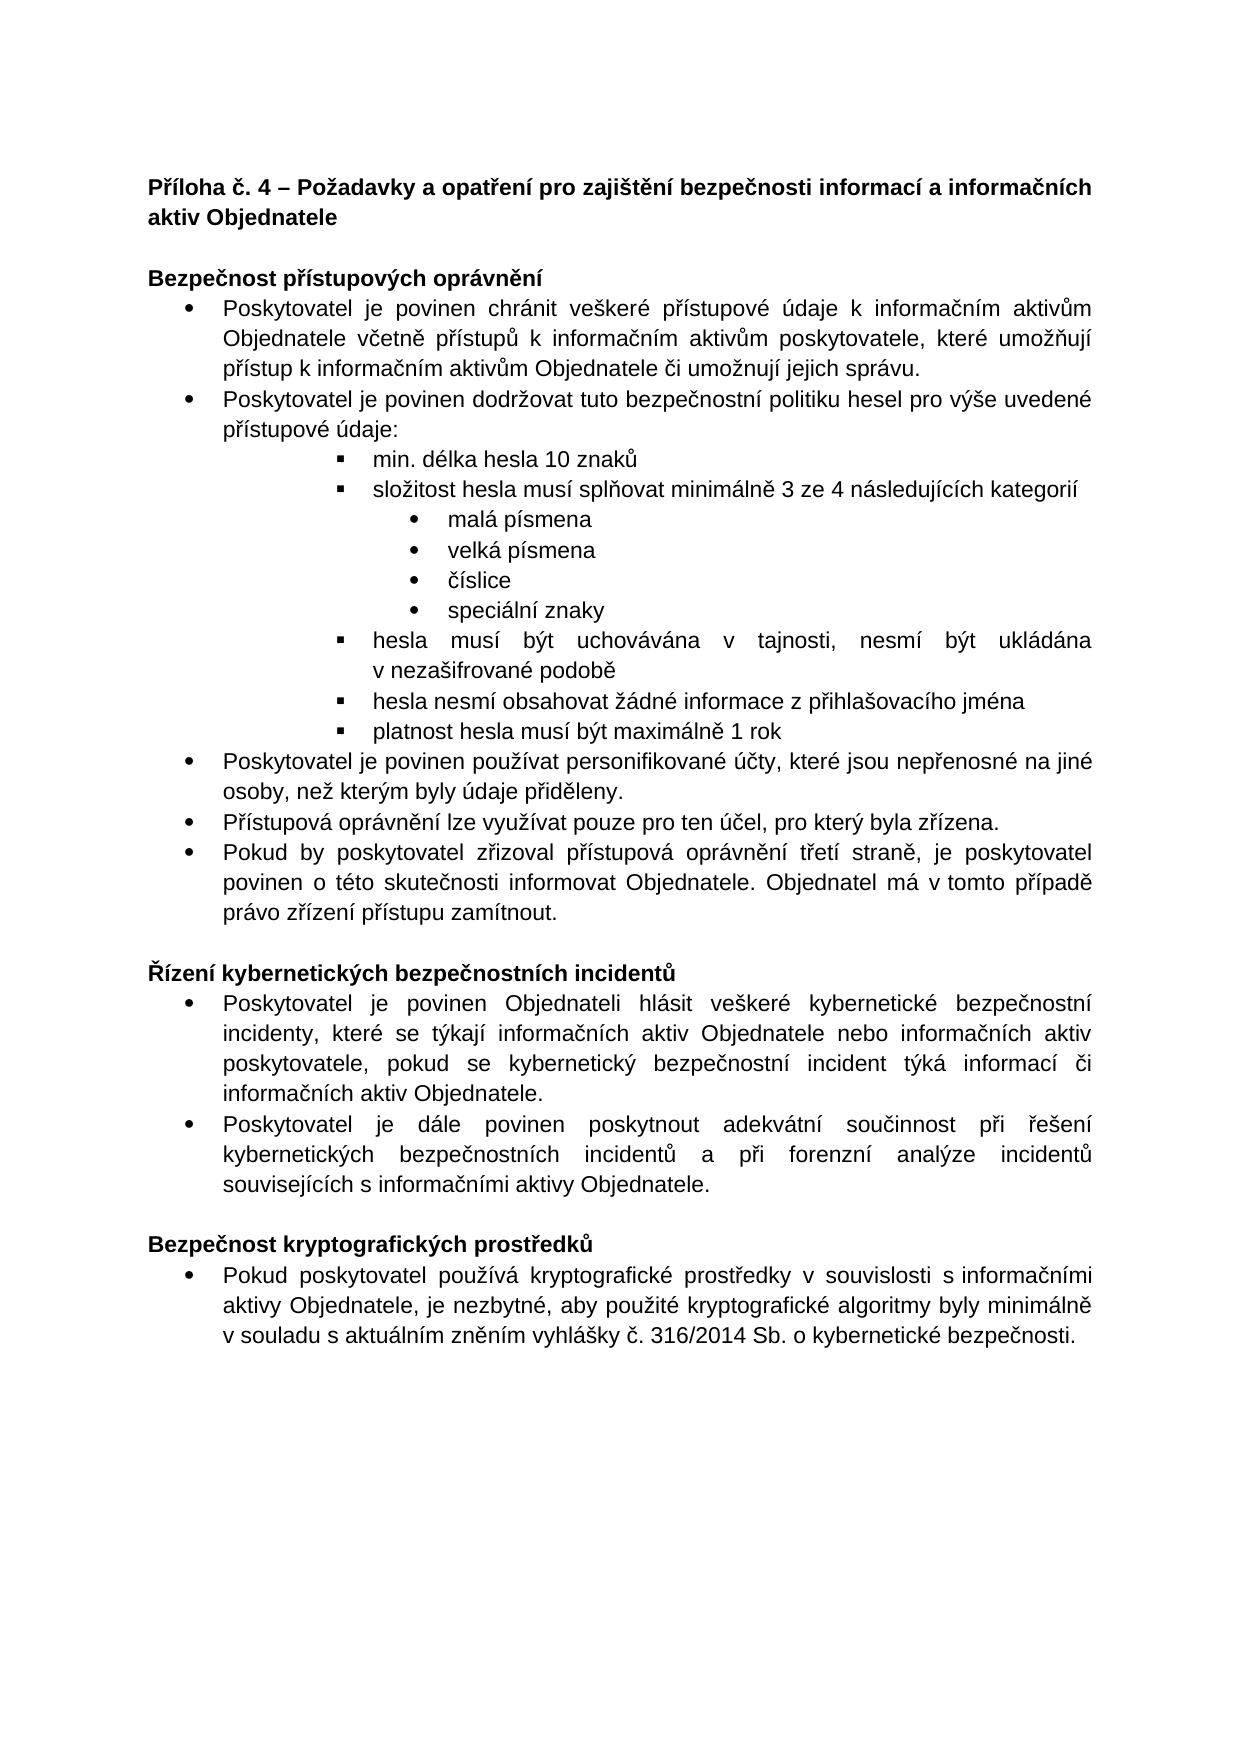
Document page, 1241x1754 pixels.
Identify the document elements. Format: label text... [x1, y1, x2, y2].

text Příloha č. 4 – Požadavky a opatření pro zajištění bezpečnosti informací a informačních aktiv Objednatele [148, 174, 1093, 231]
list Přístupová oprávnění lze využívat pouze pro ten účel, pro který byla zřízena. [185, 808, 1093, 835]
list speciální znaky [410, 597, 1093, 623]
list Poskytovatel je povinen dodržovat tuto bezpečnostní politiku hesel pro výše uvedené přístupové údaje: [185, 386, 1093, 442]
text Řízení kybernetických bezpečnostních incidentů [148, 959, 1093, 986]
list Pokud poskytovatel používá kryptografické prostředky v souvislosti s informačními aktivy Objednatele, je nezbytné, aby použité kryptografické algoritmy byly minimálně v souladu s aktuálním zněním vyhlášky č. 316/2014 Sb. o kybernetické bezpečnosti. [185, 1262, 1093, 1348]
list složitost hesla musí splňovat minimálně 3 ze 4 následujících kategorií [335, 476, 1093, 502]
list Pokud by poskytovatel zřizoval přístupová oprávnění třetí straně, je poskytovatel povinen o této skutečnosti informovat Objednatele. Objednatel má v tomto případě právo zřízení přístupu zamítnout. [185, 839, 1093, 925]
list Poskytovatel je povinen používat personifikované účty, které jsou nepřenosné na jiné osoby, než kterým byly údaje přiděleny. [185, 748, 1093, 804]
list číslice [410, 567, 1093, 593]
list platnost hesla musí být maximálně 1 rok [335, 718, 1093, 744]
list velká písmena [410, 537, 1093, 563]
text Bezpečnost přístupových oprávnění [148, 265, 1093, 291]
text Bezpečnost kryptografických prostředků [148, 1231, 1093, 1258]
list Poskytovatel je dále povinen poskytnout adekvátní součinnost při řešení kybernetických bezpečnostních incidentů a při forenzní analýze incidentů souvisejících s informačními aktivy Objednatele. [185, 1111, 1093, 1197]
list Poskytovatel je povinen chránit veškeré přístupové údaje k informačním aktivům Objednatele včetně přístupů k informačním aktivům poskytovatele, které umožňují přístup k informačním aktivům Objednatele či umožnují jejich správu. [185, 295, 1093, 382]
list min. délka hesla 10 znaků [335, 446, 1093, 472]
list malá písmena [410, 506, 1093, 533]
list hesla musí být uchovávána v tajnosti, nesmí být ukládána v nezašifrované podobě [335, 627, 1093, 684]
list hesla nesmí obsahovat žádné informace z přihlašovacího jména [335, 688, 1093, 714]
list Poskytovatel je povinen Objednateli hlásit veškeré kybernetické bezpečnostní incidenty, které se týkají informačních aktiv Objednatele nebo informačních aktiv poskytovatele, pokud se kybernetický bezpečnostní incident týká informací či informačních aktiv Objednatele. [185, 990, 1093, 1107]
